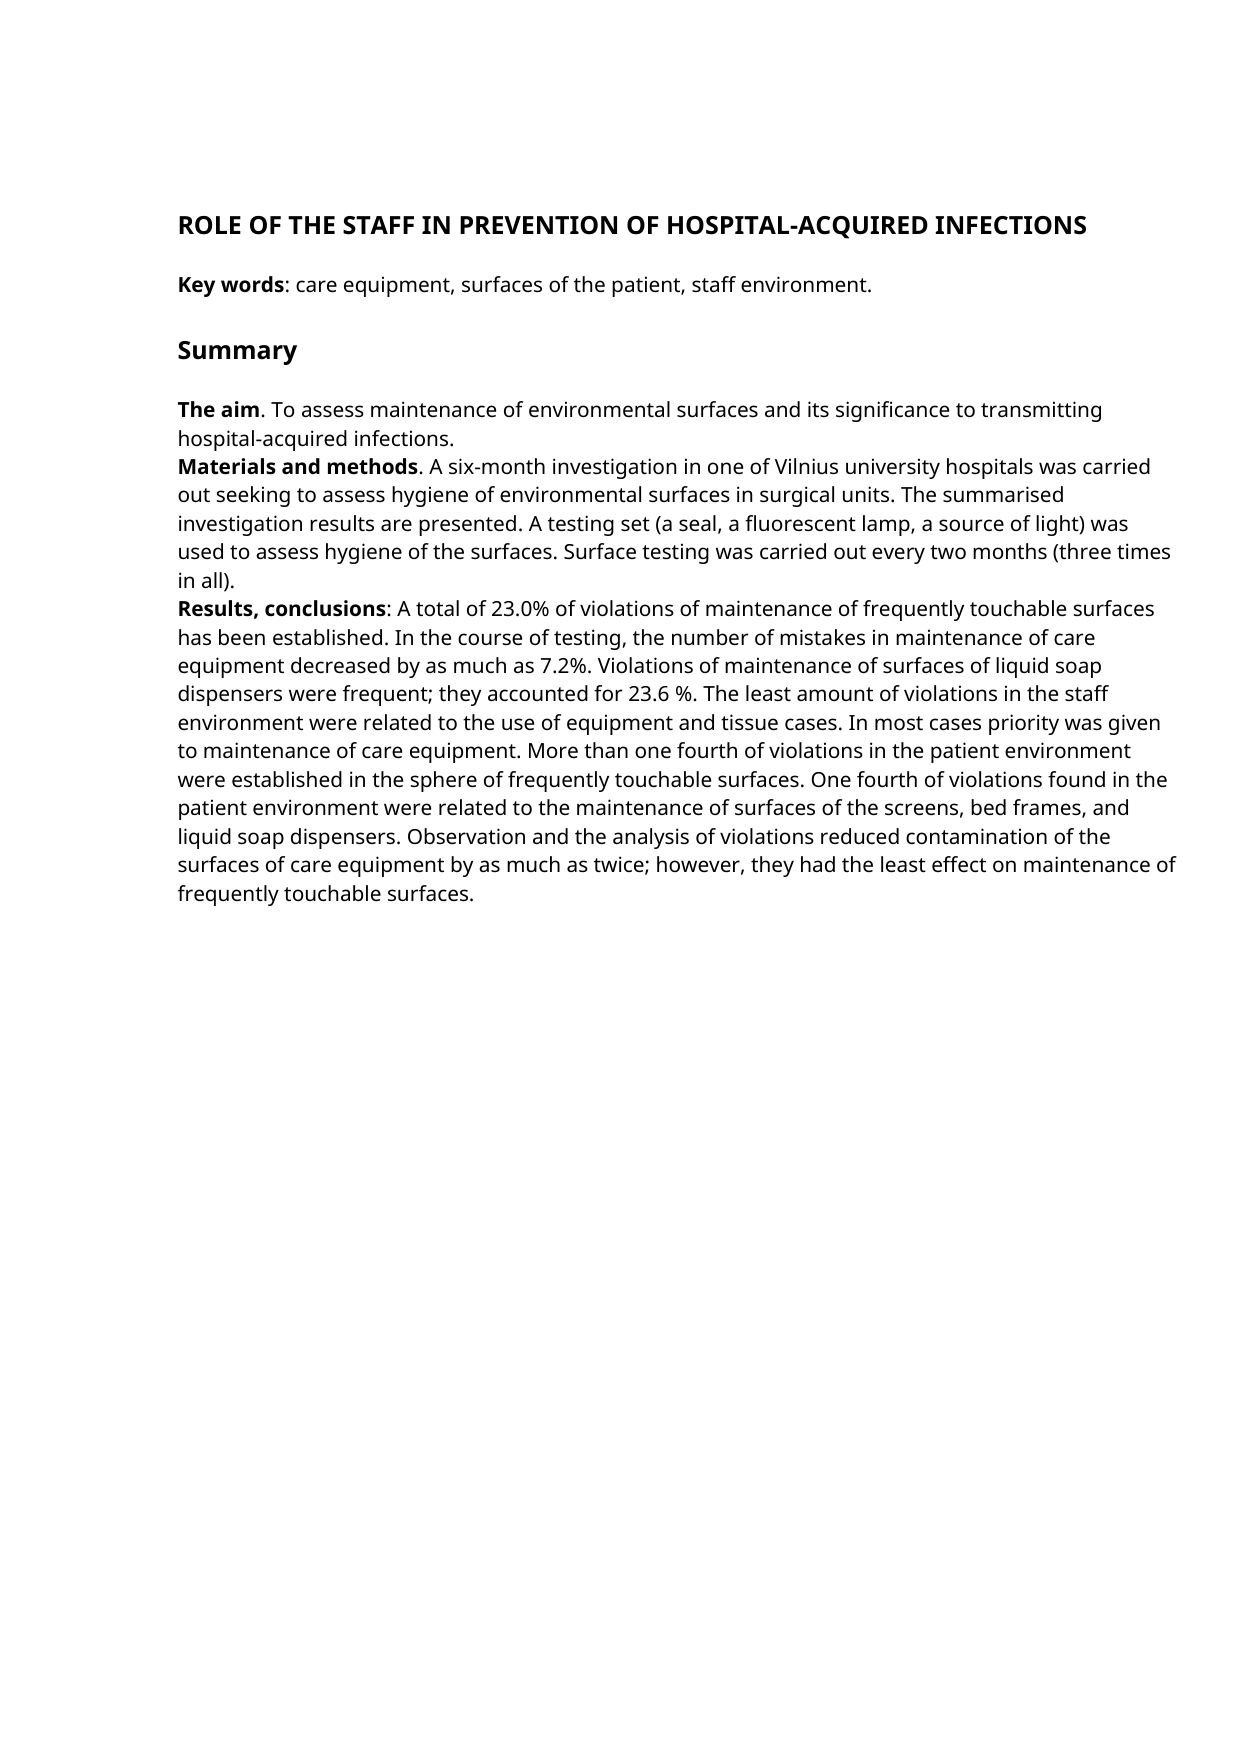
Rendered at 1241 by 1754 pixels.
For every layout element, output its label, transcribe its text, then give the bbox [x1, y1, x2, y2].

text Results, conclusions: A total of 23.0% of violations of maintenance of frequently touchable surfaces has been established. In the course of testing, the number of mistakes in maintenance of care equipment decreased by as much as 7.2%. Violations of maintenance of surfaces of liquid soap dispensers were frequent; they accounted for 23.6 %. The least amount of violations in the staff environment were related to the use of equipment and tissue cases. In most cases priority was given to maintenance of care equipment. More than one fourth of violations in the patient environment were established in the sphere of frequently touchable surfaces. One fourth of violations found in the patient environment were related to the maintenance of surfaces of the screens, bed frames, and liquid soap dispensers. Observation and the analysis of violations reduced contamination of the surfaces of care equipment by as much as twice; however, they had the least effect on maintenance of frequently touchable surfaces. [177, 594, 1181, 907]
text Key words: care equipment, surfaces of the patient, staff environment. [177, 270, 1181, 299]
text Materials and methods. A six-month investigation in one of Vilnius university hospitals was carried out seeking to assess hygiene of environmental surfaces in surgical units. The summarised investigation results are presented. A testing set (a seal, a fluorescent lamp, a source of light) was used to assess hygiene of the surfaces. Surface testing was carried out every two months (three times in all). [177, 452, 1181, 594]
text Summary [177, 333, 1181, 367]
text The aim. To assess maintenance of environmental surfaces and its significance to transmitting hospital-acquired infections. [177, 395, 1181, 452]
text ROLE OF THE STAFF IN PREVENTION OF HOSPITAL-ACQUIRED INFECTIONS [177, 208, 1181, 242]
